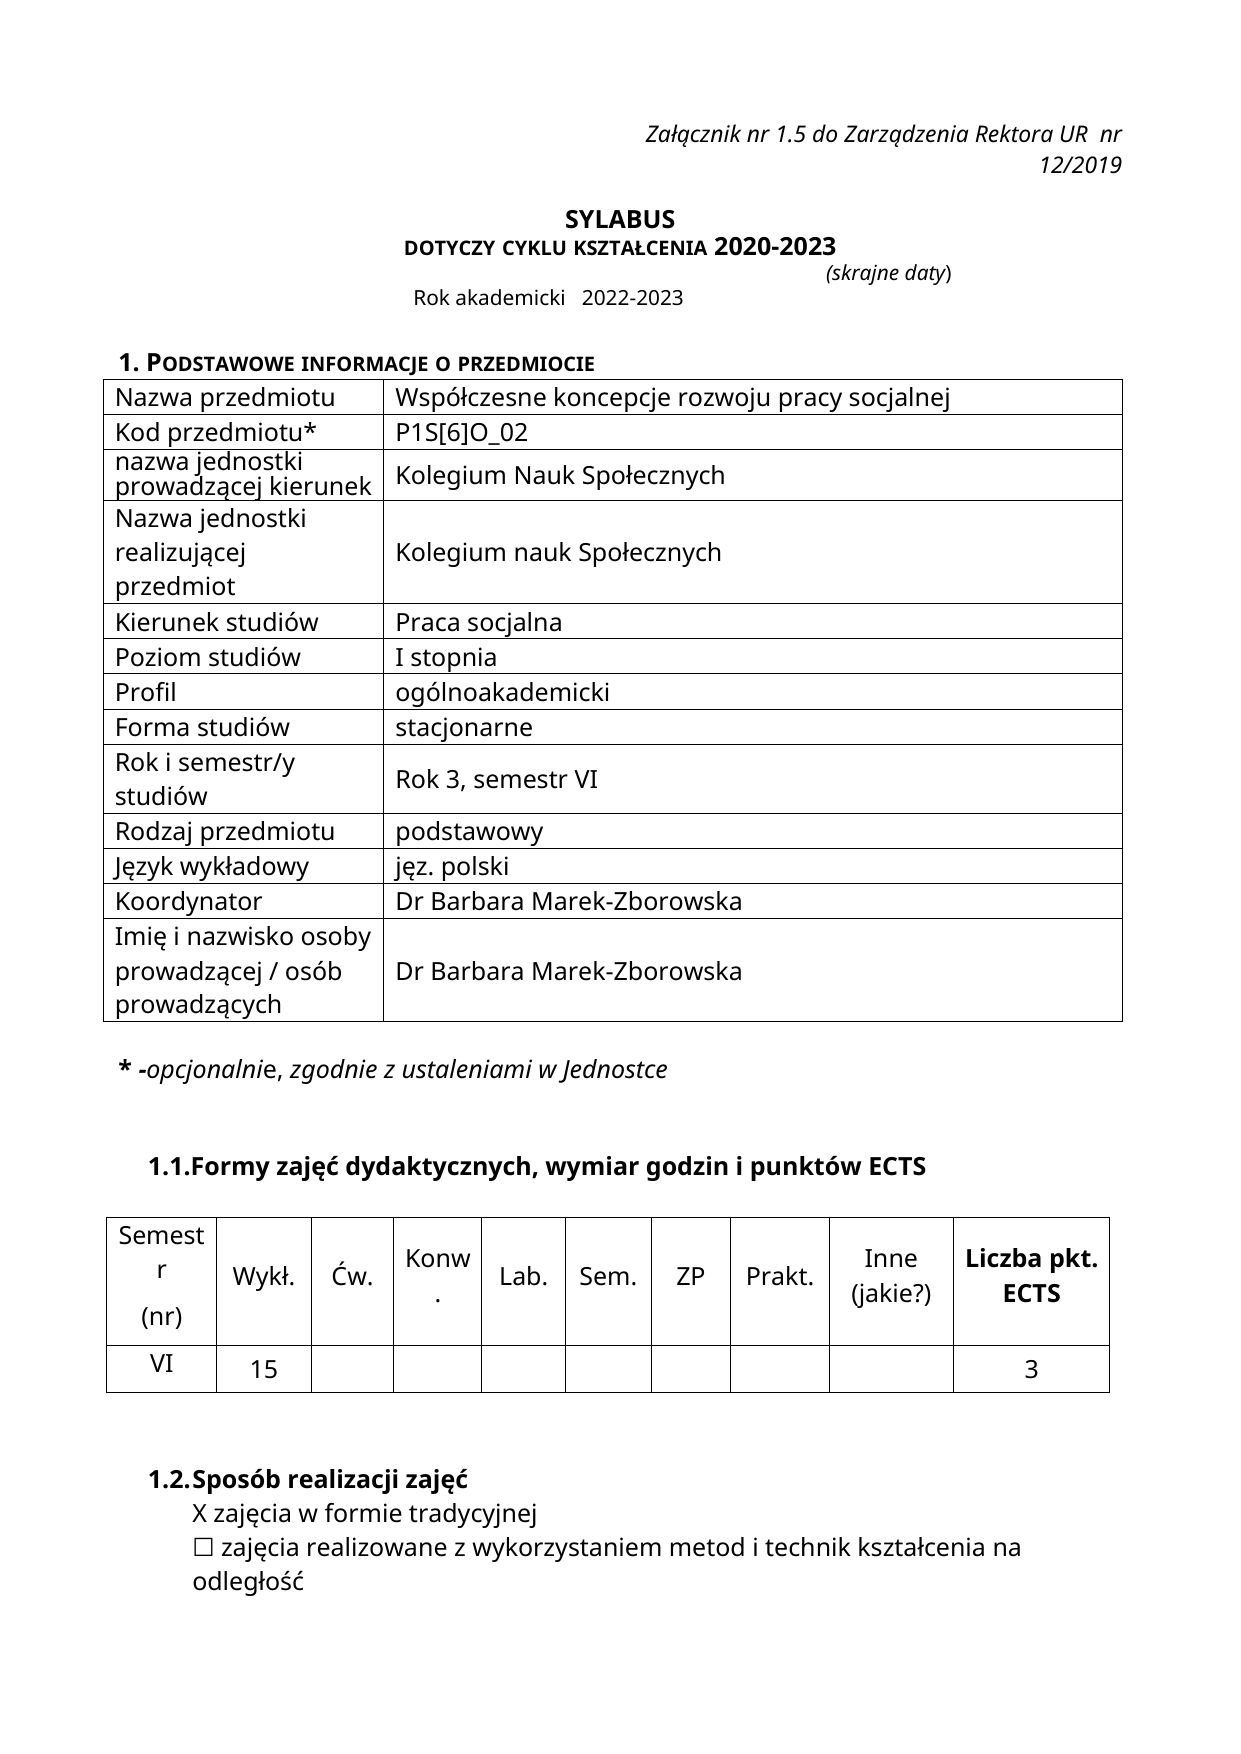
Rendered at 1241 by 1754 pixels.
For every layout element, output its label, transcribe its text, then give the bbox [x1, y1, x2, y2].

table_cell 15 [217, 1346, 311, 1392]
table_cell P1S[6]O_02 [384, 415, 1122, 449]
text 1. Podstawowe informacje o przedmiocie [118, 344, 1122, 379]
table_cell Rodzaj przedmiotu [104, 814, 383, 848]
table_header Konw. [394, 1218, 481, 1345]
table_header Sem. [566, 1218, 651, 1345]
table_header Prakt. [731, 1218, 829, 1345]
table_header Nazwa przedmiotu [104, 380, 383, 414]
text 1.2. Sposób realizacji zajęć [148, 1461, 1122, 1496]
table_cell Kod przedmiotu* [104, 415, 383, 449]
table_header Liczba pkt. ECTS [954, 1218, 1109, 1345]
table_cell ogólnoakademicki [384, 674, 1122, 708]
table_cell [731, 1346, 829, 1392]
table_cell [394, 1346, 481, 1392]
table_cell Profil [104, 674, 383, 708]
text (skrajne daty) [118, 261, 1122, 286]
table_cell Dr Barbara Marek-Zborowska [384, 919, 1122, 1021]
table_cell I stopnia [384, 639, 1122, 673]
table_header Lab. [482, 1218, 565, 1345]
table_header Ćw. [312, 1218, 393, 1345]
text * -opcjonalnie, zgodnie z ustaleniami w Jednostce [118, 1051, 1122, 1086]
table_cell stacjonarne [384, 710, 1122, 743]
table_cell [566, 1346, 651, 1392]
table_cell Kolegium nauk Społecznych [384, 501, 1122, 603]
table_cell nazwa jednostki prowadzącej kierunek [104, 450, 383, 500]
text 1.1.Formy zajęć dydaktycznych, wymiar godzin i punktów ECTS [148, 1149, 1122, 1183]
table_cell Dr Barbara Marek-Zborowska [384, 884, 1122, 918]
text X zajęcia w formie tradycyjnej [192, 1496, 1122, 1529]
table_header ZP [652, 1218, 730, 1345]
table_cell Forma studiów [104, 710, 383, 743]
table_cell [830, 1346, 953, 1392]
text ☐ zajęcia realizowane z wykorzystaniem metod i technik kształcenia na odległość [192, 1529, 1122, 1598]
table_cell Poziom studiów [104, 639, 383, 673]
table_cell Rok 3, semestr VI [384, 745, 1122, 813]
table_cell Rok i semestr/y studiów [104, 745, 383, 813]
table_cell [482, 1346, 565, 1392]
table_cell VI [107, 1346, 216, 1392]
table_cell Praca socjalna [384, 604, 1122, 638]
table_cell podstawowy [384, 814, 1122, 848]
table_cell Kierunek studiów [104, 604, 383, 638]
table_cell Nazwa jednostki realizującej przedmiot [104, 501, 383, 603]
text Załącznik nr 1.5 do Zarządzenia Rektora UR nr 12/2019 [118, 118, 1122, 181]
text Rok akademicki 2022-2023 [118, 286, 1122, 311]
table_cell 3 [954, 1346, 1109, 1392]
table_cell Kolegium Nauk Społecznych [384, 450, 1122, 500]
table_header Współczesne koncepcje rozwoju pracy socjalnej [384, 380, 1122, 414]
table_cell [652, 1346, 730, 1392]
table_header Wykł. [217, 1218, 311, 1345]
table_cell Język wykładowy [104, 849, 383, 883]
table_cell [312, 1346, 393, 1392]
table_cell Koordynator [104, 884, 383, 918]
table_cell Imię i nazwisko osoby prowadzącej / osób prowadzących [104, 919, 383, 1021]
table_cell jęz. polski [384, 849, 1122, 883]
table_header Semestr (nr) [107, 1218, 216, 1345]
text SYLABUS [118, 201, 1122, 236]
text dotyczy cyklu kształcenia 2020-2023 [118, 236, 1122, 261]
table_header Inne (jakie?) [830, 1218, 953, 1345]
